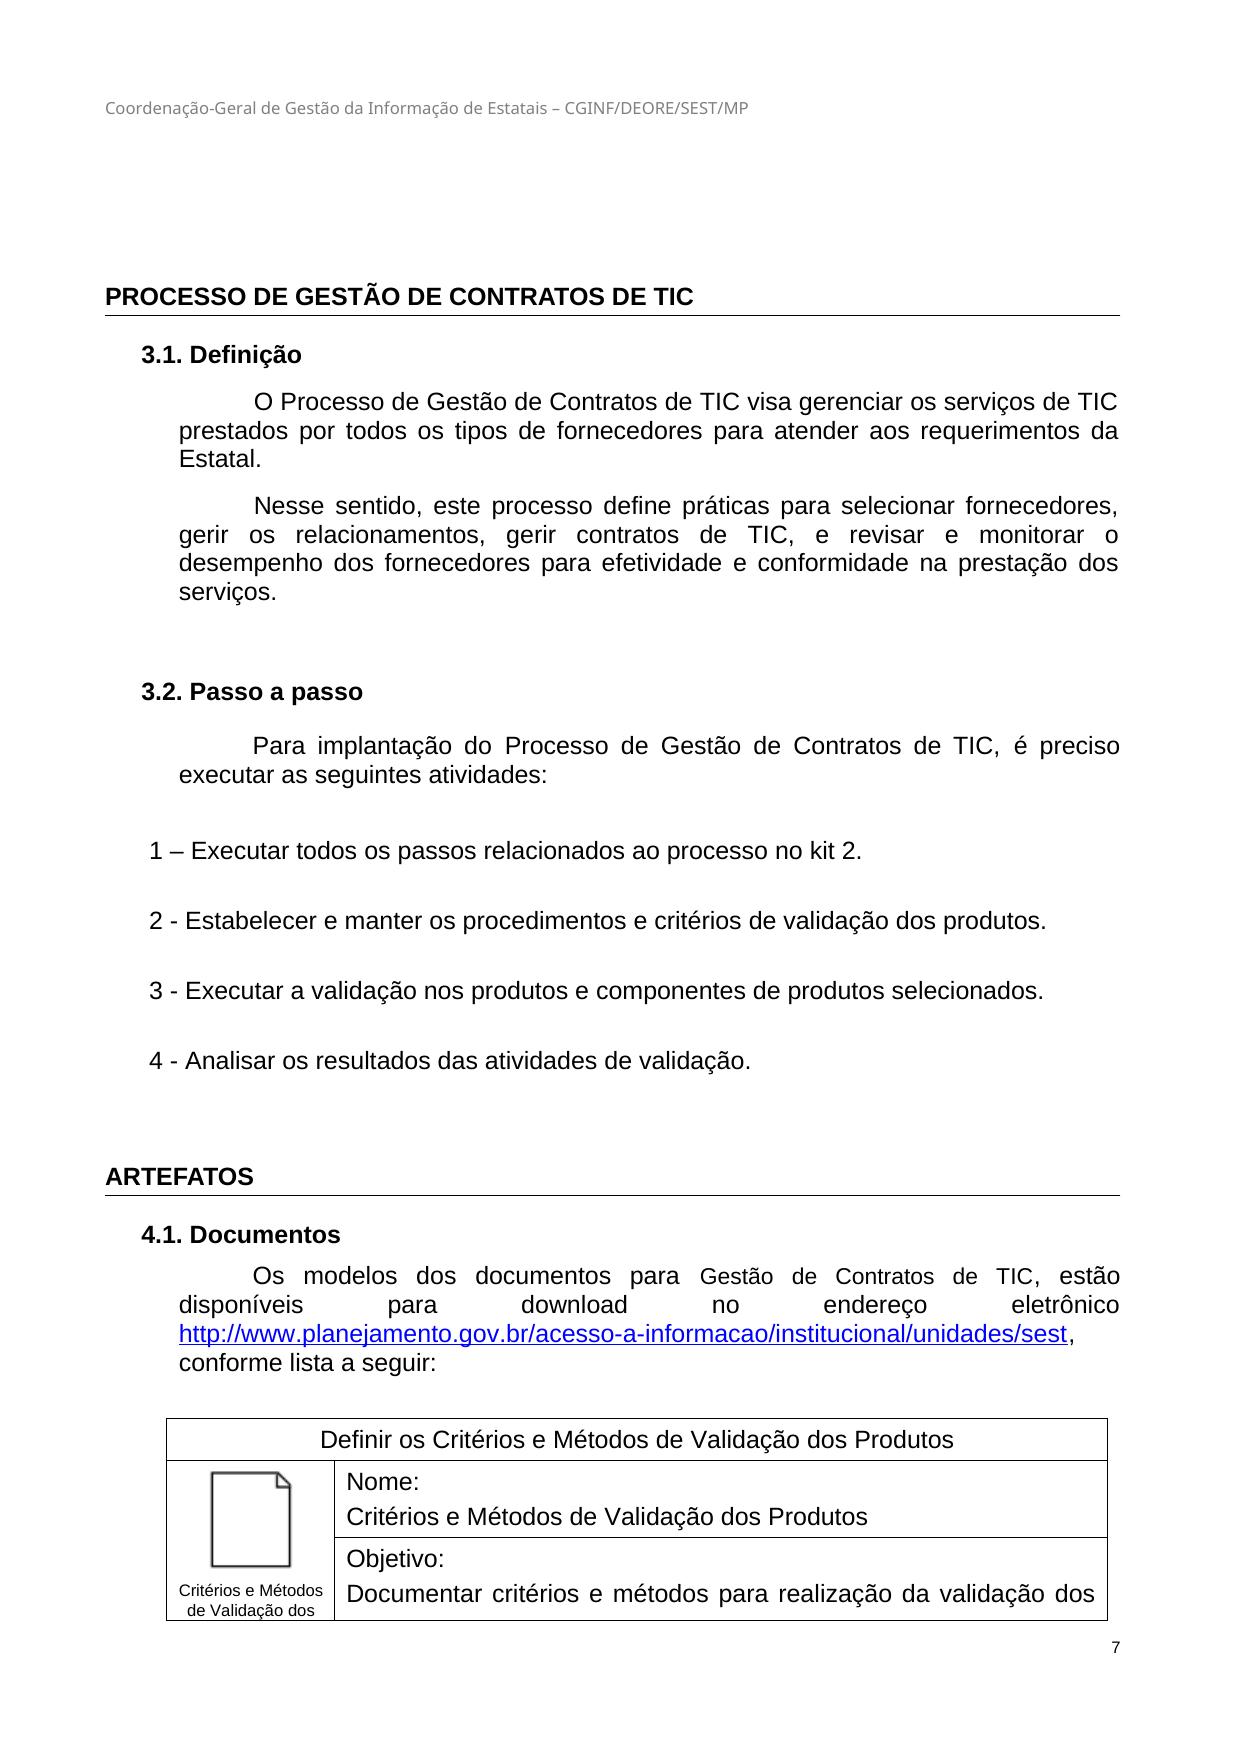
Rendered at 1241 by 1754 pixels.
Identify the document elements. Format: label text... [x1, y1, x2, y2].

picture [204, 1467, 297, 1575]
table_cell Critérios e Métodos de Validação dos Produtos [167, 1461, 334, 1619]
text 4 - Analisar os resultados das atividades de validação. [149, 1046, 1120, 1075]
text Nesse sentido, este processo define práticas para selecionar fornecedores, gerir os relacionamentos, gerir contratos de TIC, e revisar e monitorar o desempenho dos fornecedores para efetividade e conformidade na prestação dos serviços. [178, 491, 1120, 606]
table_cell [335, 1538, 1107, 1619]
text Os modelos dos documentos para Gestão de Contratos de TIC, estão disponíveis para download no endereço eletrônico http://www.planejamento.gov.br/acesso-a-informacao/institucional/unidades/sest, conforme lista a seguir: [178, 1261, 1120, 1376]
subtitle 4.1. Documentos [141, 1220, 1120, 1249]
subtitle 3.2. Passo a passo [141, 677, 1120, 706]
subtitle PROCESSO DE GESTÃO DE CONTRATOS DE TIC [105, 282, 1120, 315]
subtitle ARTEFATOS [105, 1162, 1120, 1195]
subtitle 3.1. Definição [141, 341, 1120, 369]
text O Processo de Gestão de Contratos de TIC visa gerenciar os serviços de TIC prestados por todos os tipos de fornecedores para atender aos requerimentos da Estatal. [178, 387, 1120, 473]
text Para implantação do Processo de Gestão de Contratos de TIC, é preciso executar as seguintes atividades: [178, 731, 1120, 789]
text 1 – Executar todos os passos relacionados ao processo no kit 2. [149, 836, 1120, 865]
table_cell Nome: Critérios e Métodos de Validação dos Produtos [335, 1461, 1107, 1537]
text 3 - Executar a validação nos produtos e componentes de produtos selecionados. [149, 976, 1120, 1005]
table_header Definir os Critérios e Métodos de Validação dos Produtos [167, 1419, 1107, 1460]
text 2 - Estabelecer e manter os procedimentos e critérios de validação dos produtos. [149, 906, 1120, 935]
